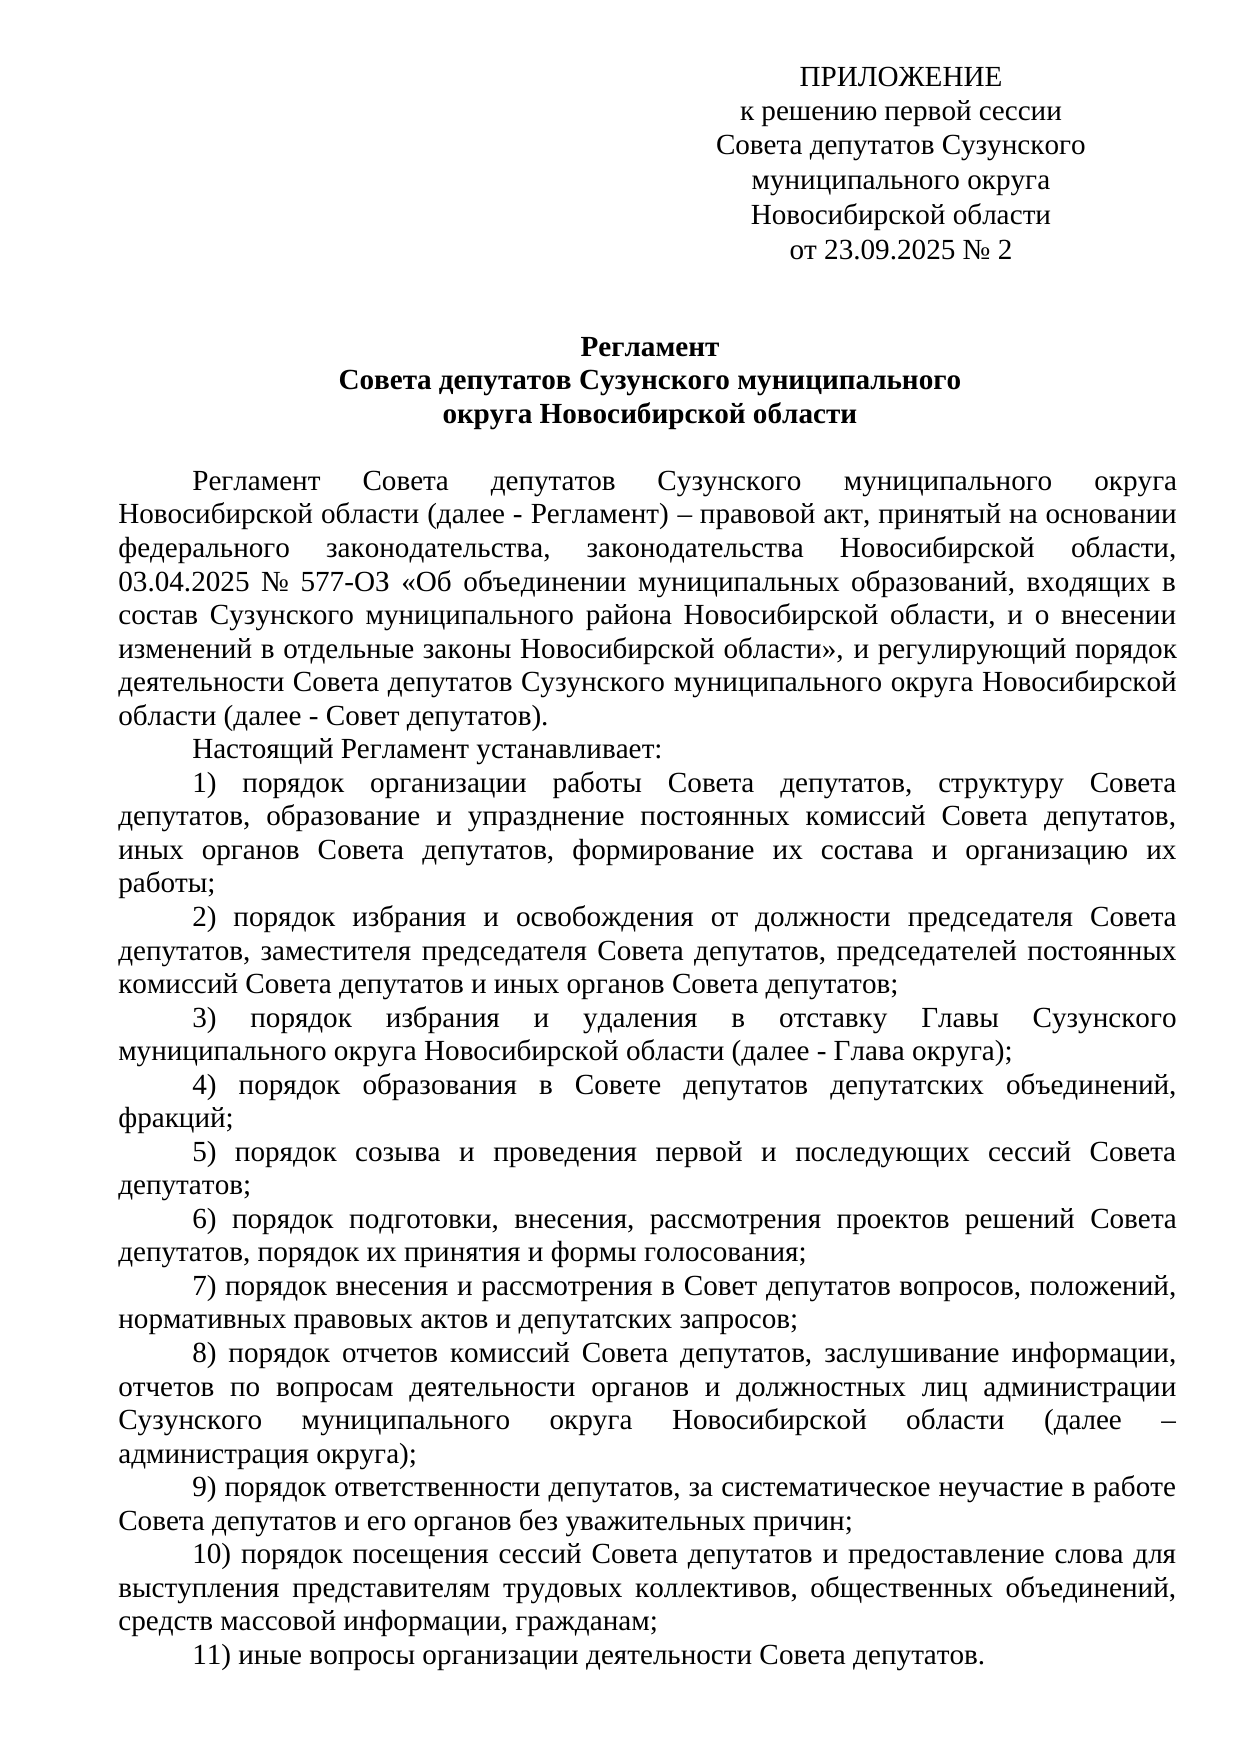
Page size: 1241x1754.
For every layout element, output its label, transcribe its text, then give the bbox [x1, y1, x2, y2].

text 8) порядок отчетов комиссий Совета депутатов, заслушивание информации, отчетов по вопросам деятельности органов и должностных лиц администрации Сузунского муниципального округа Новосибирской области (далее – администрация округа); [118, 1335, 1177, 1469]
text Совета депутатов Сузунского [620, 127, 1181, 161]
text Новосибирской области [620, 197, 1181, 231]
text 4) порядок образования в Совете депутатов депутатских объединений, фракций; [118, 1067, 1177, 1134]
text 9) порядок ответственности депутатов, за систематическое неучастие в работе Совета депутатов и его органов без уважительных причин; [118, 1469, 1177, 1536]
text муниципального округа [620, 162, 1181, 196]
text округа Новосибирской области [118, 396, 1181, 429]
text 11) иные вопросы организации деятельности Совета депутатов. [118, 1637, 1177, 1671]
text 10) порядок посещения сессий Совета депутатов и предоставление слова для выступления представителям трудовых коллективов, общественных объединений, средств массовой информации, гражданам; [118, 1536, 1177, 1637]
text к решению первой сессии [620, 93, 1181, 126]
text Совета депутатов Сузунского муниципального [118, 362, 1181, 396]
text 5) порядок созыва и проведения первой и последующих сессий Совета депутатов; [118, 1134, 1177, 1201]
text от 23.09.2025 № 2 [620, 232, 1181, 265]
text Регламент Совета депутатов Сузунского муниципального округа Новосибирской области (далее - Регламент) – правовой акт, принятый на основании федерального законодательства, законодательства Новосибирской области, 03.04.2025 № 577-ОЗ «Об объединении муниципальных образований, входящих в состав Сузунского муниципального района Новосибирской области, и о внесении изменений в отдельные законы Новосибирской области», и регулирующий порядок деятельности Совета депутатов Сузунского муниципального округа Новосибирской области (далее - Совет депутатов). [118, 463, 1177, 731]
text ПРИЛОЖЕНИЕ [620, 59, 1181, 93]
text 2) порядок избрания и освобождения от должности председателя Совета депутатов, заместителя председателя Совета депутатов, председателей постоянных комиссий Совета депутатов и иных органов Совета депутатов; [118, 899, 1177, 1000]
text Регламент [118, 329, 1181, 362]
text 3) порядок избрания и удаления в отставку Главы Сузунского муниципального округа Новосибирской области (далее - Глава округа); [118, 1000, 1177, 1067]
text 6) порядок подготовки, внесения, рассмотрения проектов решений Совета депутатов, порядок их принятия и формы голосования; [118, 1201, 1177, 1268]
text 7) порядок внесения и рассмотрения в Совет депутатов вопросов, положений, нормативных правовых актов и депутатских запросов; [118, 1268, 1177, 1335]
text Настоящий Регламент устанавливает: [118, 731, 1177, 765]
text 1) порядок организации работы Совета депутатов, структуру Совета депутатов, образование и упразднение постоянных комиссий Совета депутатов, иных органов Совета депутатов, формирование их состава и организацию их работы; [118, 765, 1177, 899]
